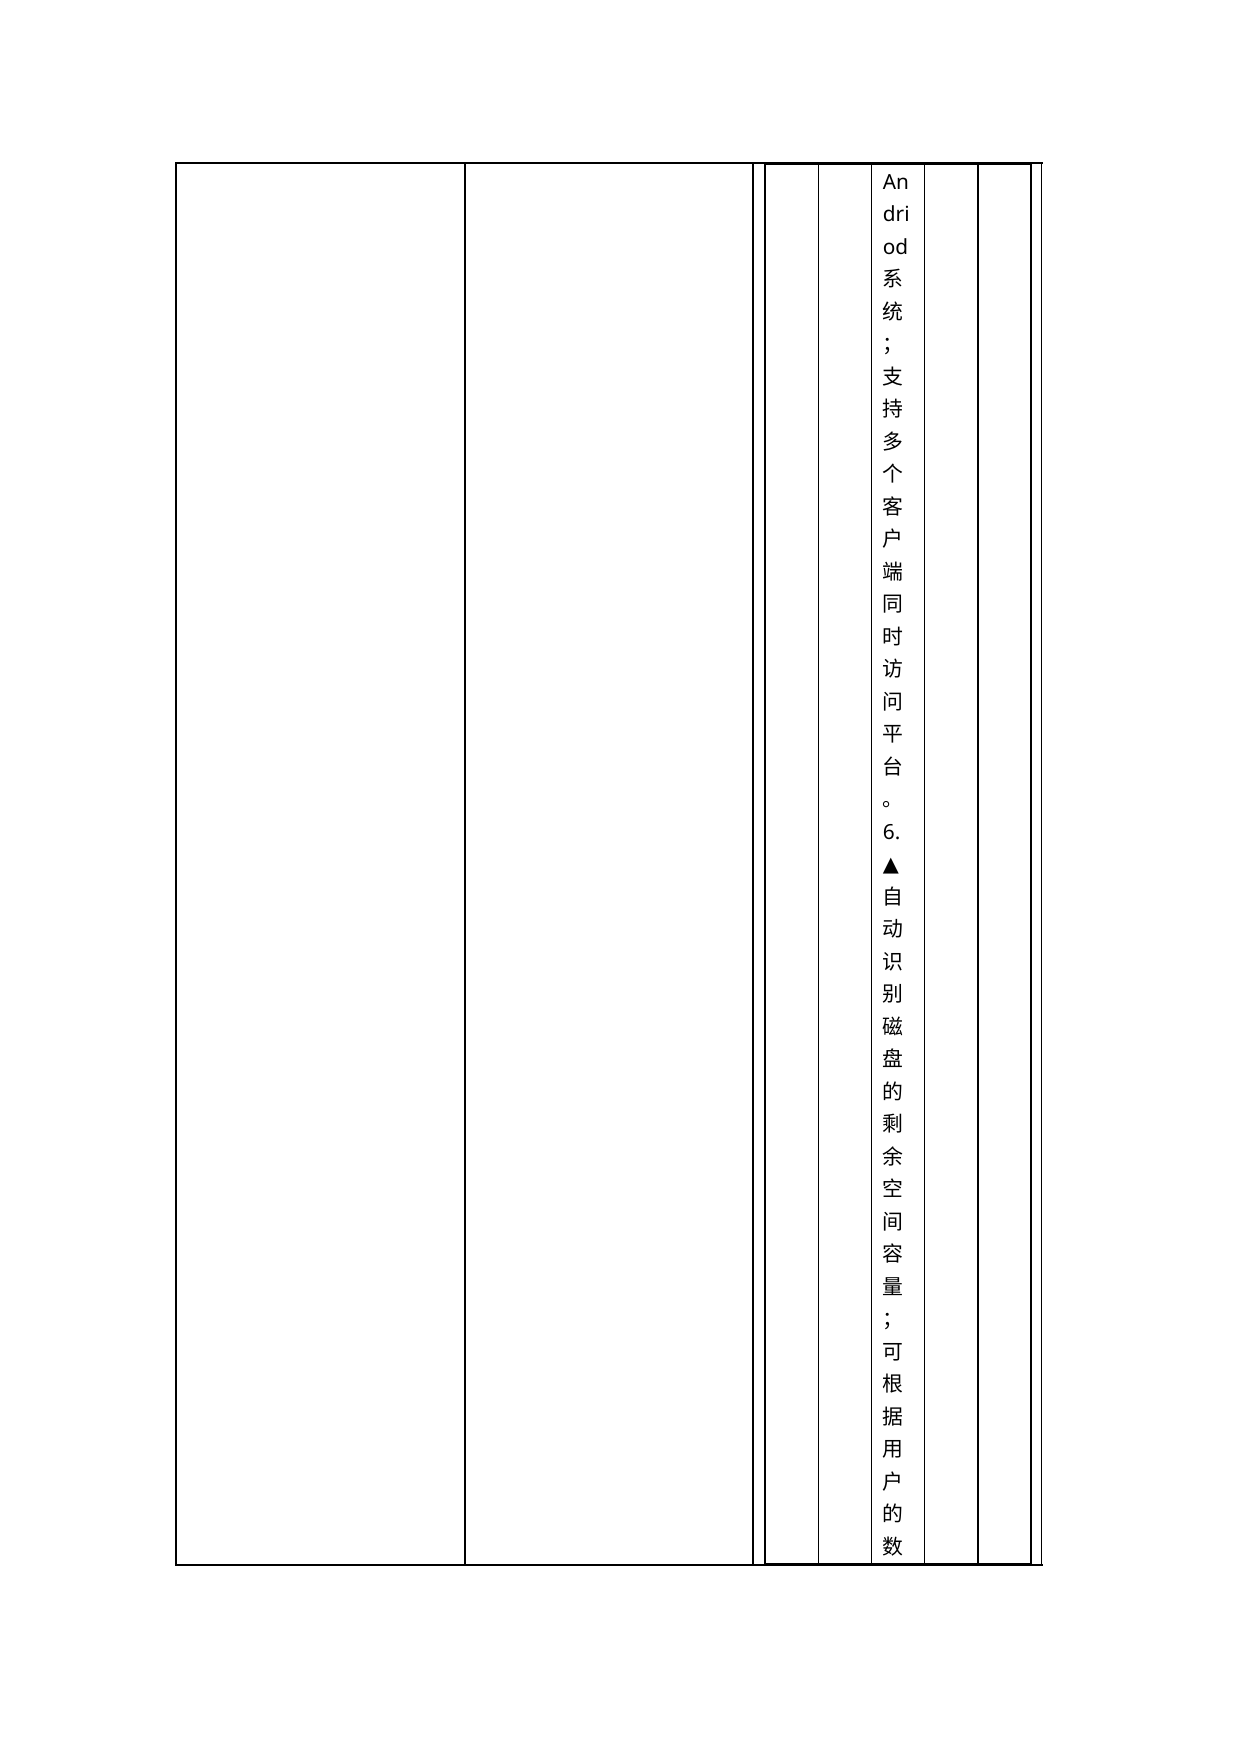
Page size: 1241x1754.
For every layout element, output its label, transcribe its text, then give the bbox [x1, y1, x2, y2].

table_cell [466, 164, 752, 1564]
table_cell [766, 165, 818, 1563]
table_cell [1032, 164, 1041, 1564]
table_cell [925, 165, 977, 1563]
table_cell [819, 165, 871, 1563]
table_cell 1 [177, 164, 464, 1564]
table_cell [872, 165, 924, 1563]
table_cell [754, 164, 764, 1564]
table_cell [979, 165, 1030, 1563]
